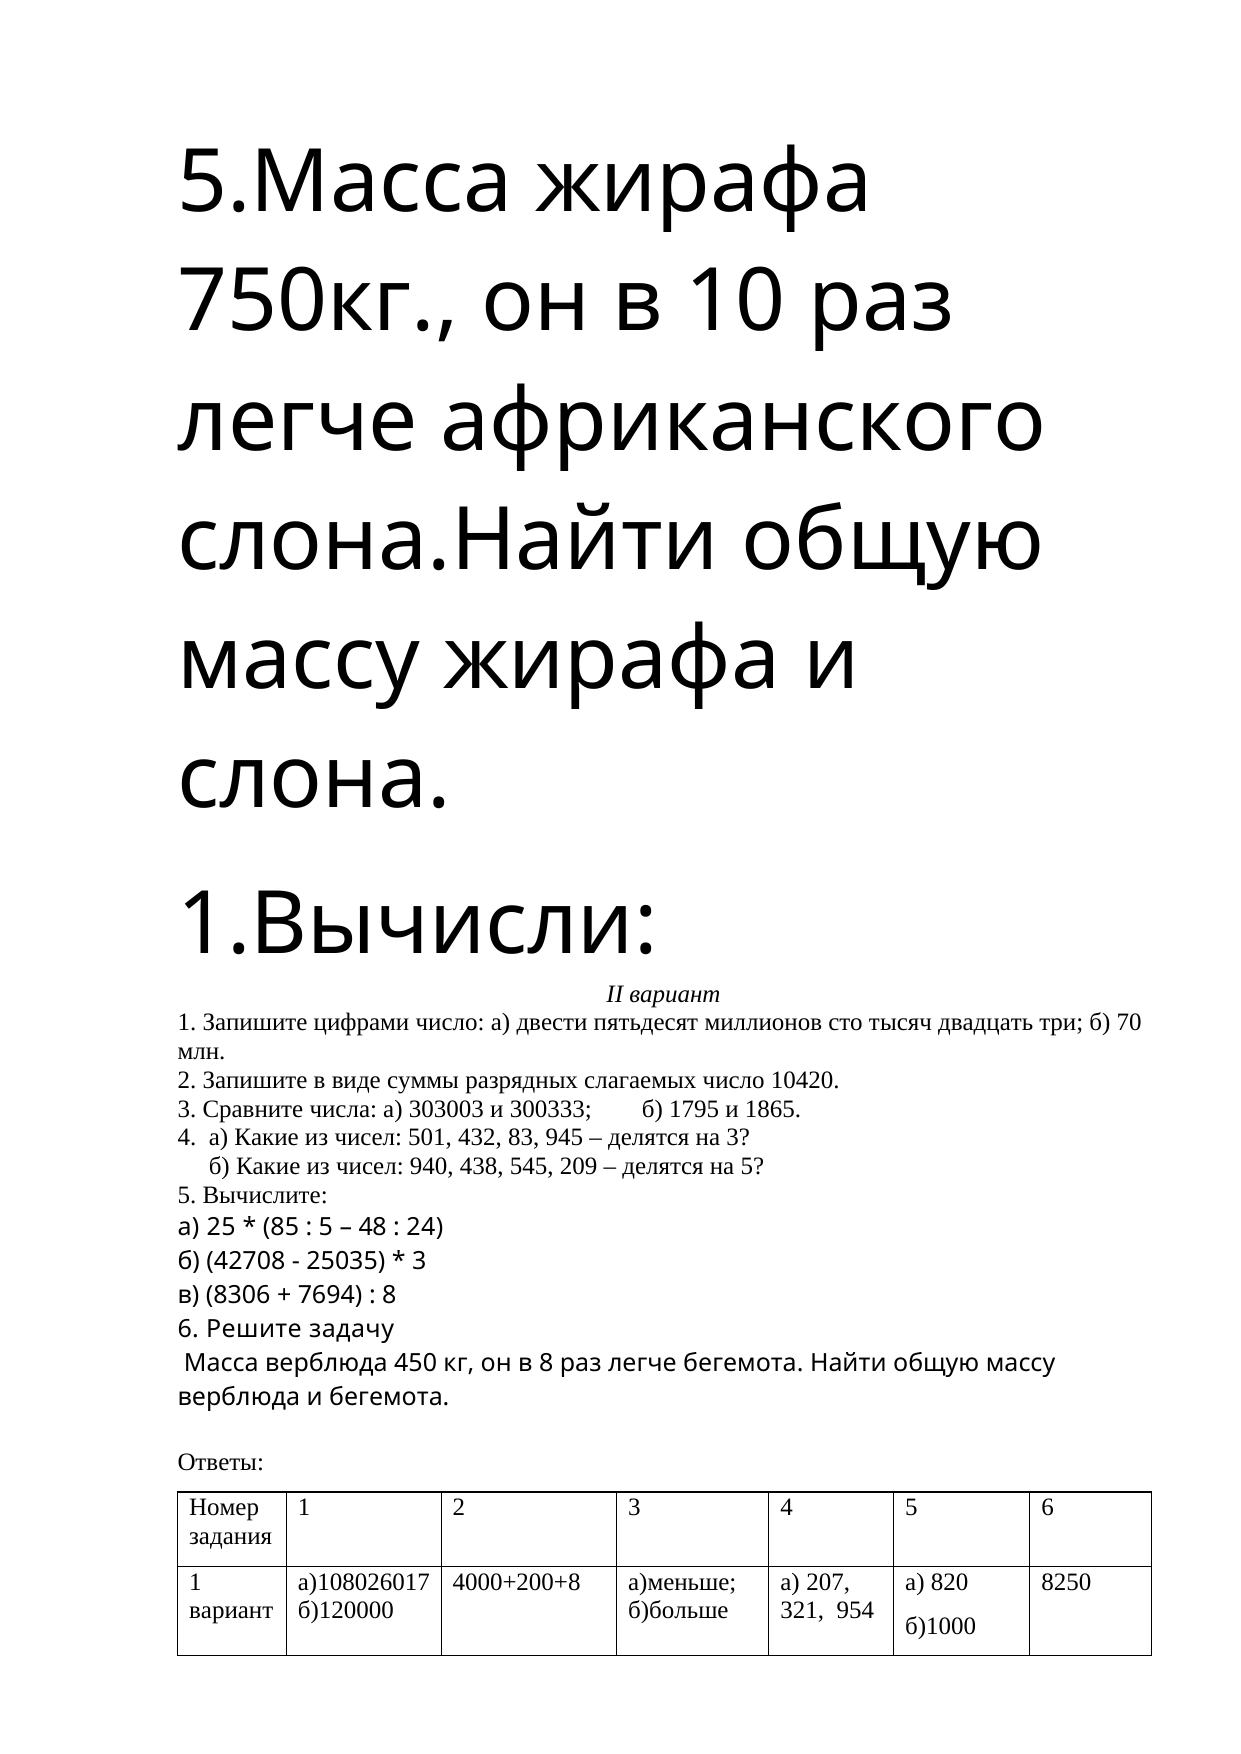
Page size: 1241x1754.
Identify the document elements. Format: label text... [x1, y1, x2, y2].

text 5. Вычислите: [177, 1180, 1152, 1209]
text 3. Сравните числа: а) 303003 и 300333; б) 1795 и 1865. [177, 1094, 1152, 1122]
text массу жирафа и слона. [177, 595, 1152, 833]
text в) (8306 + 7694) : 8 [177, 1277, 1152, 1311]
table_cell а) 820 б)1000 в) 50 [894, 1567, 1029, 1655]
table_cell а)меньше; б)больше [617, 1567, 768, 1655]
text Ответы: [177, 1447, 1152, 1476]
text 6. Решите задачу [177, 1311, 1152, 1345]
text 2. Запишите в виде суммы разрядных слагаемых число 10420. [177, 1065, 1152, 1094]
text 1. Запишите цифрами число: а) двести пятьдесят миллионов сто тысяч двадцать три; б) 70 млн. [177, 1007, 1152, 1065]
table_header 1 [287, 1493, 441, 1566]
text 4. а) Какие из чисел: 501, 432, 83, 945 – делятся на 3? [177, 1122, 1152, 1151]
table_header 5 [894, 1493, 1029, 1566]
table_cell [769, 1567, 893, 1655]
text Масса верблюда 450 кг, он в 8 раз легче бегемота. Найти общую массу верблюда и бегемота. [177, 1345, 1152, 1413]
text II вариант [177, 979, 1152, 1007]
text 1.Вычисли: [177, 859, 1152, 979]
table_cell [287, 1567, 441, 1655]
table_header Номер задания [178, 1493, 286, 1566]
text 5.Масса жирафа 750кг., он в 10 раз легче африканского слона.Найти общую [177, 118, 1152, 595]
table_cell 8250 [1030, 1567, 1151, 1655]
table_header 4 [769, 1493, 893, 1566]
table_cell 4000+200+8 [442, 1567, 616, 1655]
text а) 25 * (85 : 5 – 48 : 24) [177, 1209, 1152, 1243]
table_header 3 [617, 1493, 768, 1566]
text б) Какие из чисел: 940, 438, 545, 209 – делятся на 5? [177, 1151, 1152, 1180]
table_header 2 [442, 1493, 616, 1566]
text б) (42708 - 25035) * 3 [177, 1243, 1152, 1277]
table_header 6 [1030, 1493, 1151, 1566]
table_cell 1 вариант [178, 1567, 286, 1655]
